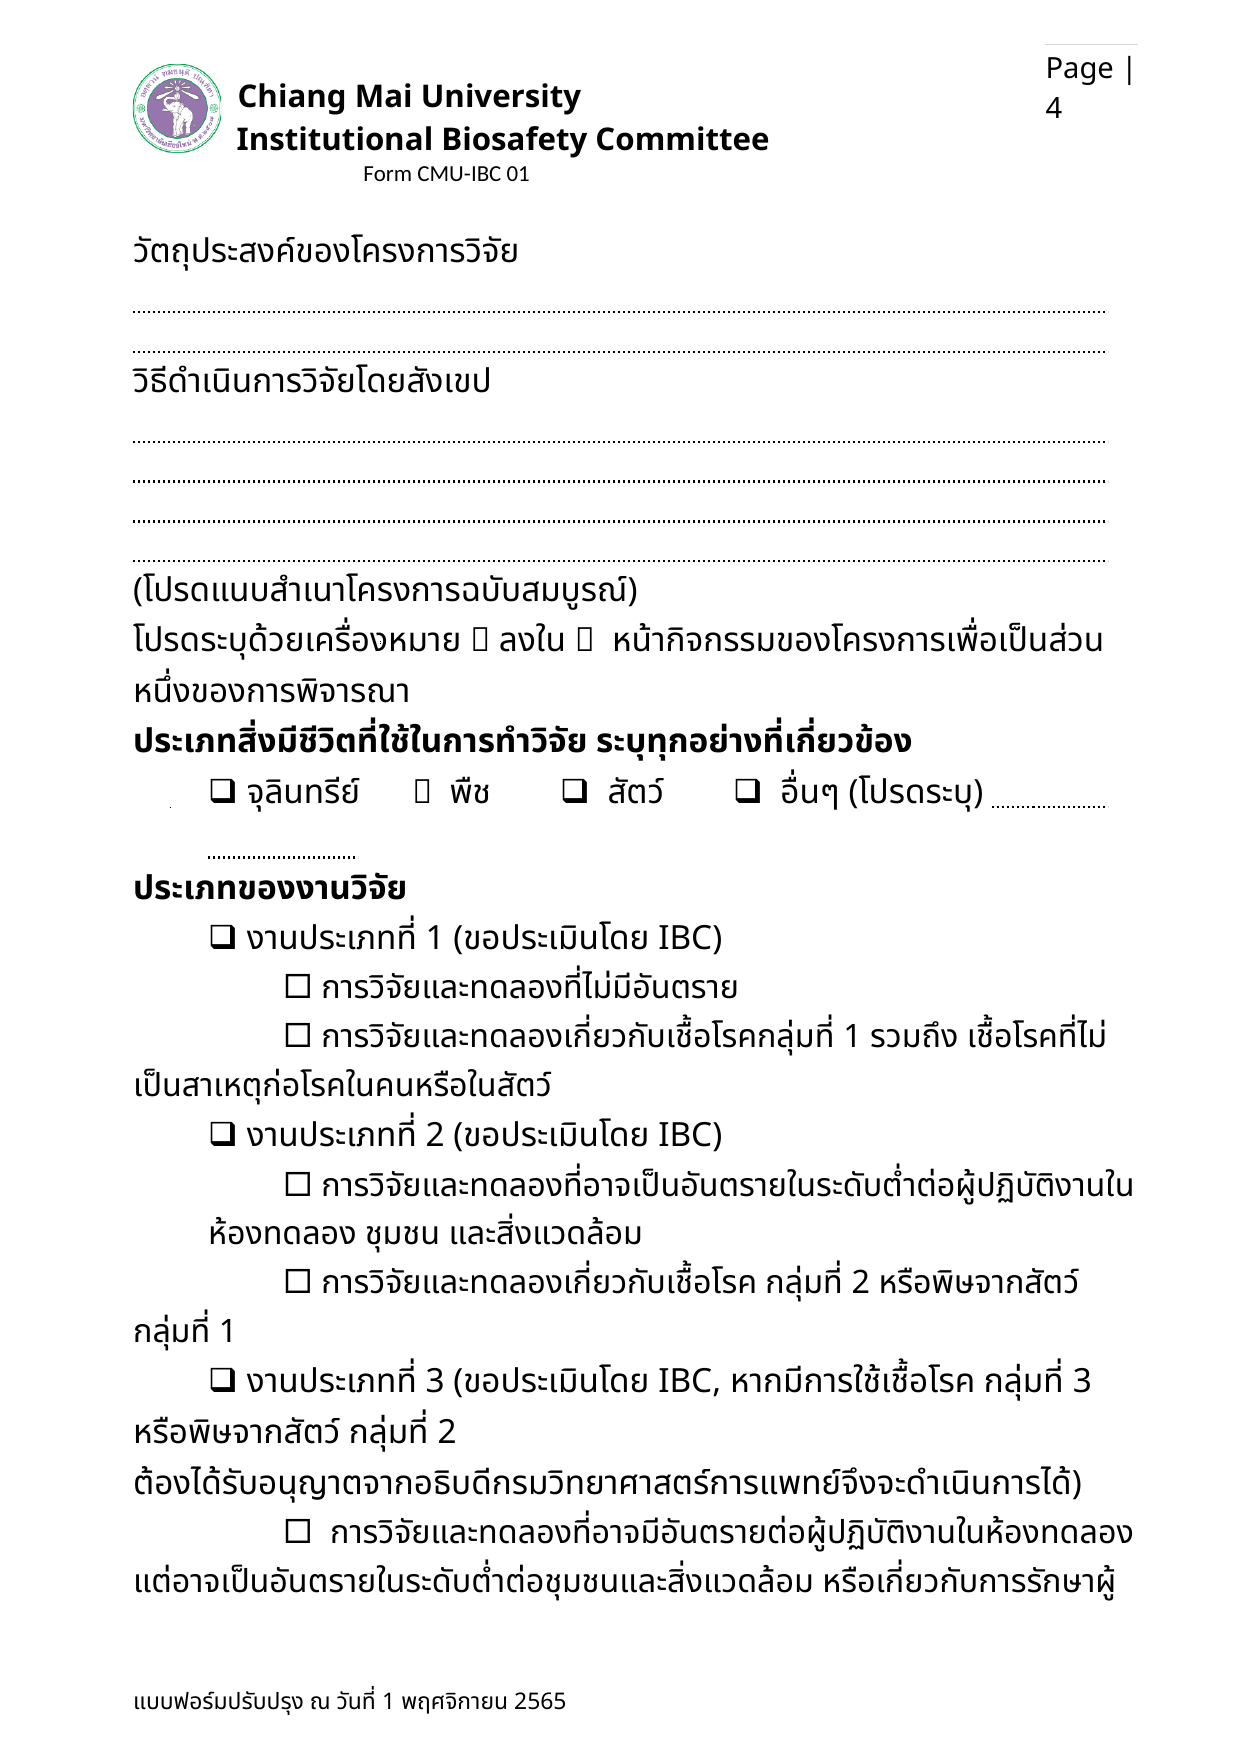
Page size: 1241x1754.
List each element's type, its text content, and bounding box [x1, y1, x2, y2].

text (โปรดแนบสำเนาโครงการฉบับสมบูรณ์) [133, 566, 1137, 616]
text วิธีดำเนินการวิจัยโดยสังเขป [133, 357, 1137, 407]
text การวิจัยและทดลองเกี่ยวกับเชื้อโรค กลุ่มที่ 2 หรือพิษจากสัตว์ กลุ่มที่ 1 [133, 1259, 1137, 1357]
text งานประเภทที่ 2 (ขอประเมินโดย IBC) [133, 1111, 1137, 1162]
picture [132, 64, 222, 153]
text ประเภทของงานวิจัย [133, 864, 1137, 914]
text งานประเภทที่ 1 (ขอประเมินโดย IBC) [133, 914, 1137, 965]
text ประเภทสิ่งมีชีวิตที่ใช้ในการทำวิจัย ระบุทุกอย่างที่เกี่ยวข้อง [133, 717, 1137, 768]
text จุลินทรีย์ พืช สัตว์ อื่นๆ (โปรดระบุ) [208, 768, 1137, 864]
text งานประเภทที่ 3 (ขอประเมินโดย IBC, หากมีการใช้เชื้อโรค กลุ่มที่ 3 หรือพิษจากสัตว์ กลุ่มที่ 2 ต้องได้รับอนุญาตจากอธิบดีกรมวิทยาศาสตร์การแพทย์จึงจะดำเนินการได้) [133, 1357, 1137, 1509]
text โปรดระบุด้วยเครื่องหมาย ลงใน หน้ากิจกรรมของโครงการเพื่อเป็นส่วนหนึ่งของการพิจารณา [133, 616, 1137, 717]
text การวิจัยและทดลองที่ไม่มีอันตราย [133, 965, 1137, 1013]
text การวิจัยและทดลองเกี่ยวกับเชื้อโรคกลุ่มที่ 1 รวมถึง เชื้อโรคที่ไม่เป็นสาเหตุก่อโรคในคนหรือในสัตว์ [133, 1013, 1152, 1111]
text การวิจัยและทดลองที่อาจเป็นอันตรายในระดับต่ำต่อผู้ปฏิบัติงานในห้องทดลอง ชุมชน และสิ่งแวดล้อม [208, 1162, 1181, 1259]
text วัตถุประสงค์ของโครงการวิจัย [133, 227, 1137, 277]
